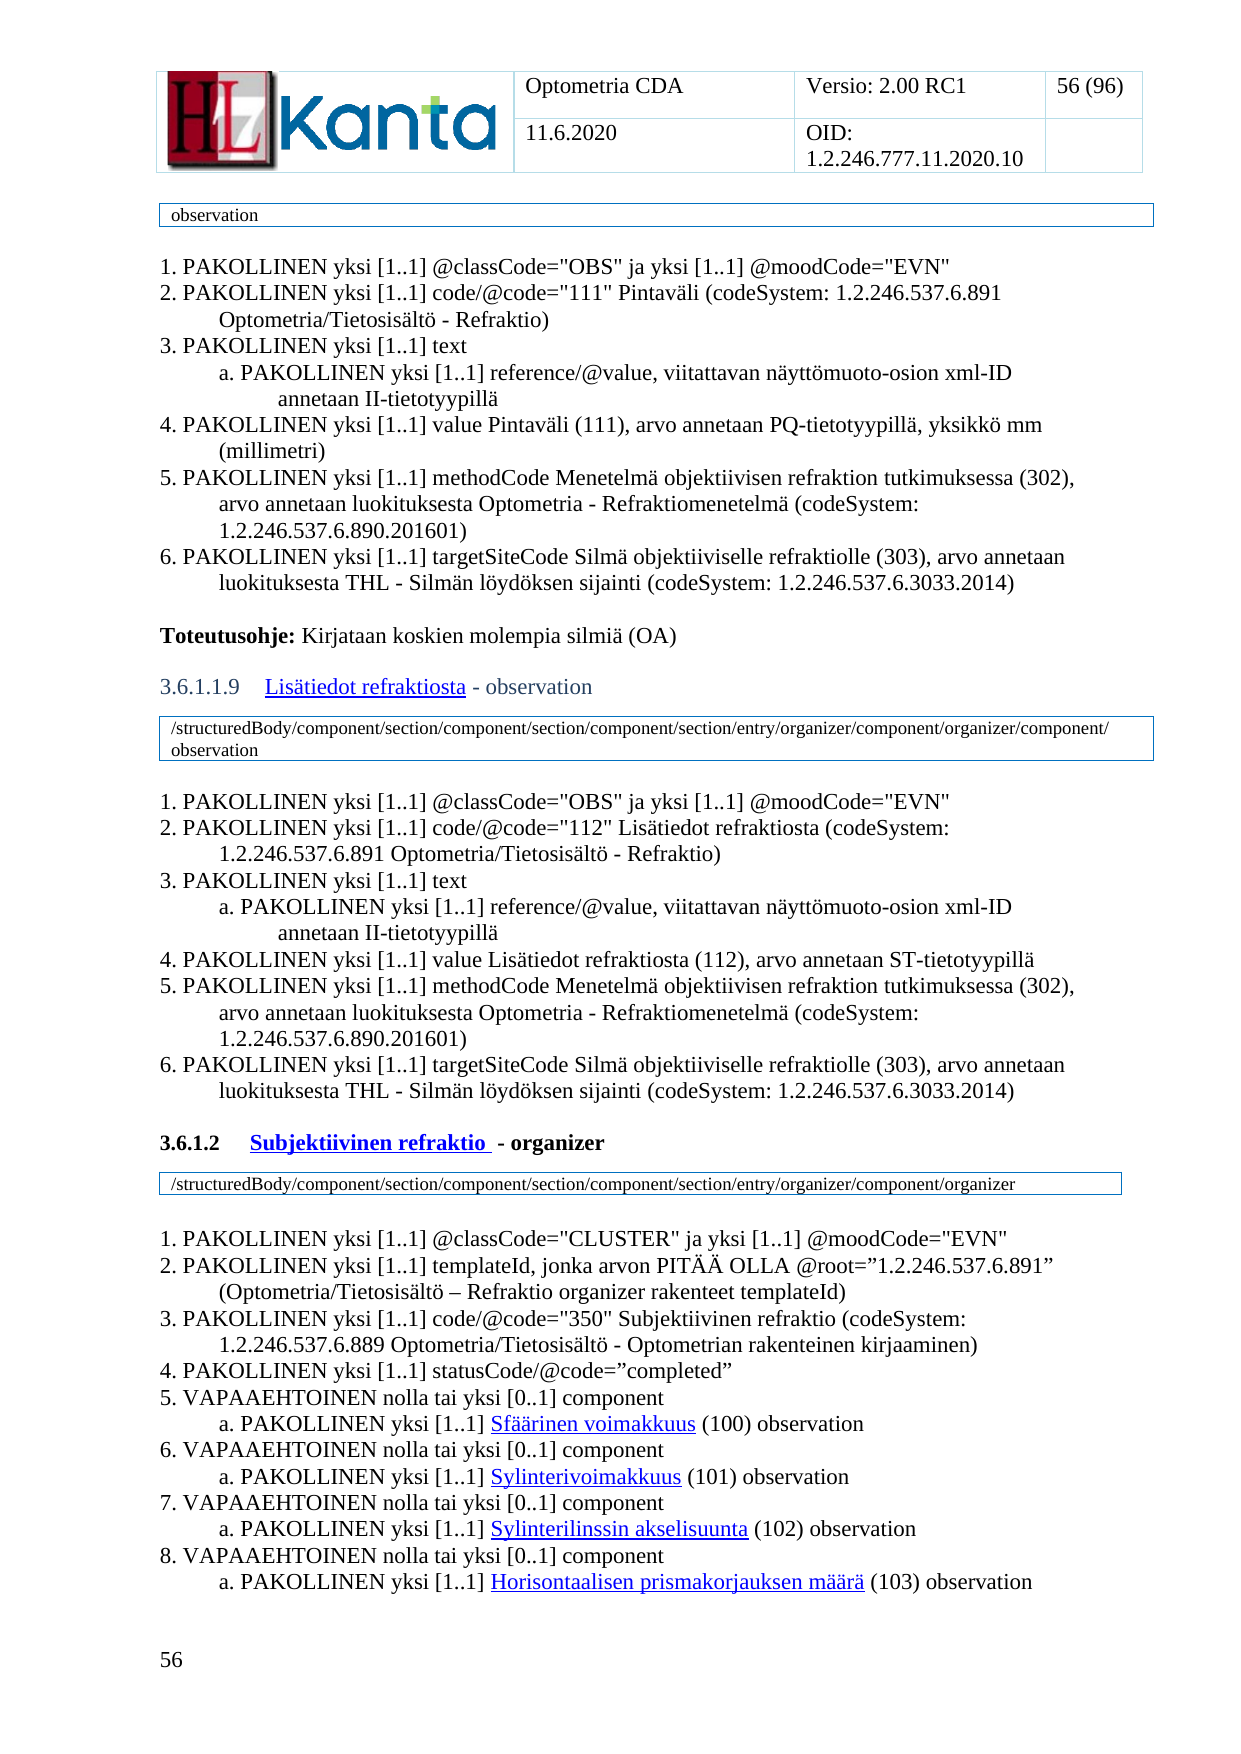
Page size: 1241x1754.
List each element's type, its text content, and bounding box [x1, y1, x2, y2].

text a. PAKOLLINEN yksi [1..1] Sfäärinen voimakkuus (100) observation [218, 1410, 1081, 1436]
table_header /structuredBody/component/section/component/section/component/section/entry/organizer/component/organizer/component/observation [160, 204, 1153, 226]
text 3. PAKOLLINEN yksi [1..1] text [159, 867, 1081, 893]
text 3. PAKOLLINEN yksi [1..1] code/@code="350" Subjektiivinen refraktio (codeSystem: 1.2.246.537.6.889 Optometria/Tietosisältö - Optometrian rakenteinen kirjaaminen) [159, 1304, 1081, 1357]
subtitle Subjektiivinen refraktio - organizer [159, 1129, 1081, 1155]
text 1. PAKOLLINEN yksi [1..1] @classCode="CLUSTER" ja yksi [1..1] @moodCode="EVN" [159, 1226, 1081, 1252]
text 5. VAPAAEHTOINEN nolla tai yksi [0..1] component [159, 1384, 1081, 1410]
text 1. PAKOLLINEN yksi [1..1] @classCode="OBS" ja yksi [1..1] @moodCode="EVN" [159, 788, 1081, 814]
text 6. PAKOLLINEN yksi [1..1] targetSiteCode Silmä objektiiviselle refraktiolle (303), arvo annetaan luokituksesta THL - Silmän löydöksen sijainti (codeSystem: 1.2.246.537.6.3033.2014) [159, 543, 1081, 596]
table_header /structuredBody/component/section/component/section/component/section/entry/organizer/component/organizer/component/observation [160, 717, 1153, 760]
text 2. PAKOLLINEN yksi [1..1] code/@code="111" Pintaväli (codeSystem: 1.2.246.537.6.891 Optometria/Tietosisältö - Refraktio) [159, 279, 1081, 332]
table_header /structuredBody/component/section/component/section/component/section/entry/organizer/component/organizer [160, 1173, 1121, 1194]
text 4. PAKOLLINEN yksi [1..1] value Pintaväli (111), arvo annetaan PQ-tietotyypillä, yksikkö mm (millimetri) [159, 411, 1081, 464]
text 4. PAKOLLINEN yksi [1..1] value Lisätiedot refraktiosta (112), arvo annetaan ST-tietotyypillä [159, 946, 1081, 972]
text 1. PAKOLLINEN yksi [1..1] @classCode="OBS" ja yksi [1..1] @moodCode="EVN" [159, 253, 1081, 279]
text 2. PAKOLLINEN yksi [1..1] code/@code="112" Lisätiedot refraktiosta (codeSystem: 1.2.246.537.6.891 Optometria/Tietosisältö - Refraktio) [159, 814, 1081, 867]
text 3. PAKOLLINEN yksi [1..1] text [159, 332, 1081, 358]
subtitle Lisätiedot refraktiosta - observation [159, 673, 1081, 700]
text a. PAKOLLINEN yksi [1..1] reference/@value, viitattavan näyttömuoto-osion xml-ID annetaan II-tietotyypillä [218, 893, 1081, 946]
text a. PAKOLLINEN yksi [1..1] Sylinterivoimakkuus (101) observation [218, 1463, 1081, 1489]
text a. PAKOLLINEN yksi [1..1] Horisontaalisen prismakorjauksen määrä (103) observation [218, 1568, 1081, 1594]
text a. PAKOLLINEN yksi [1..1] Sylinterilinssin akselisuunta (102) observation [218, 1515, 1081, 1542]
text Toteutusohje: Kirjataan koskien molempia silmiä (OA) [159, 622, 1081, 648]
text 6. VAPAAEHTOINEN nolla tai yksi [0..1] component [159, 1436, 1081, 1463]
text 2. PAKOLLINEN yksi [1..1] templateId, jonka arvon PITÄÄ OLLA @root=”1.2.246.537.6.891” (Optometria/Tietosisältö – Refraktio organizer rakenteet templateId) [159, 1252, 1081, 1304]
picture [167, 71, 279, 171]
text a. PAKOLLINEN yksi [1..1] reference/@value, viitattavan näyttömuoto-osion xml-ID annetaan II-tietotyypillä [218, 358, 1081, 411]
text 7. VAPAAEHTOINEN nolla tai yksi [0..1] component [159, 1489, 1081, 1515]
text 8. VAPAAEHTOINEN nolla tai yksi [0..1] component [159, 1542, 1081, 1568]
text 4. PAKOLLINEN yksi [1..1] statusCode/@code=”completed” [159, 1357, 1081, 1384]
text 6. PAKOLLINEN yksi [1..1] targetSiteCode Silmä objektiiviselle refraktiolle (303), arvo annetaan luokituksesta THL - Silmän löydöksen sijainti (codeSystem: 1.2.246.537.6.3033.2014) [159, 1051, 1081, 1104]
picture [281, 96, 496, 150]
